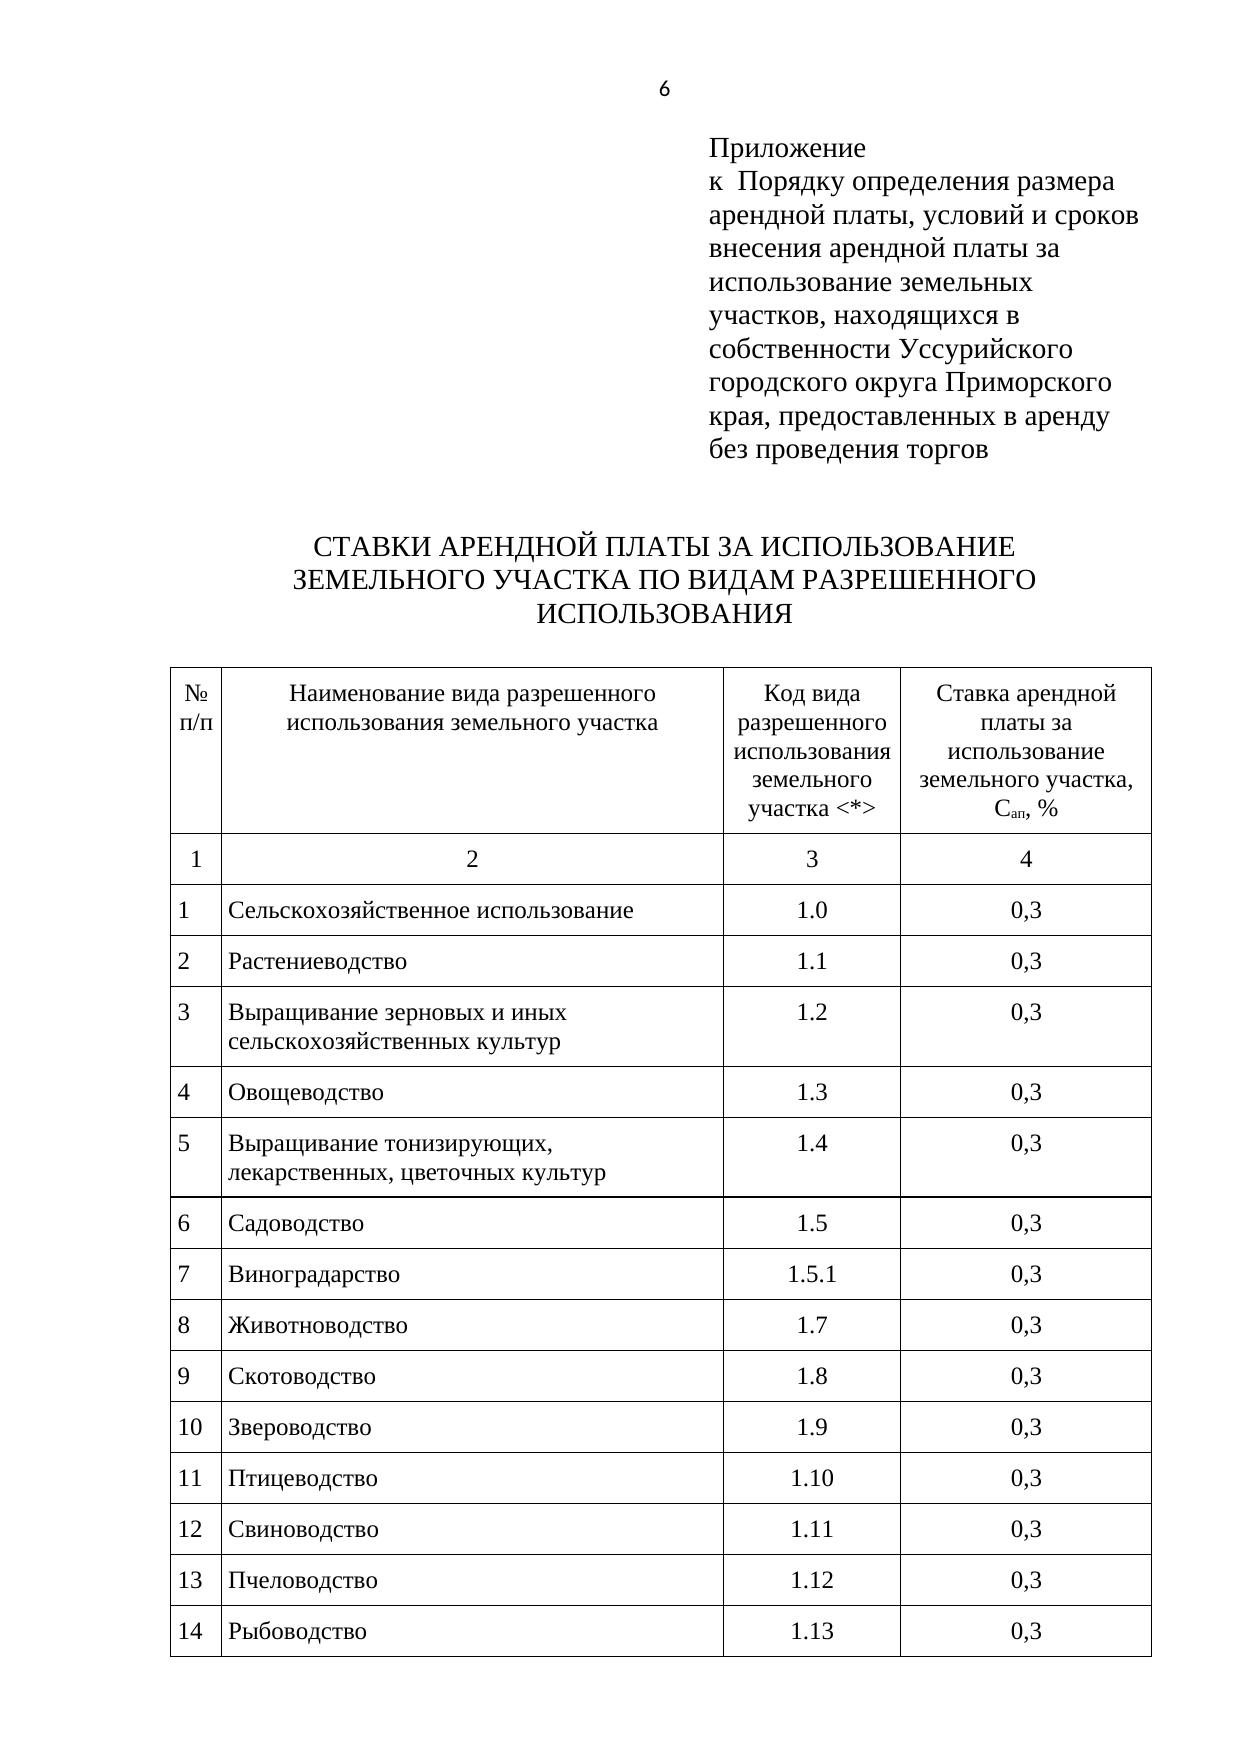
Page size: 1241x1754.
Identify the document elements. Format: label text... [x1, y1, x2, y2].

table_cell 0,3 [901, 987, 1151, 1066]
table_cell 0,3 [901, 1118, 1151, 1196]
table_cell Птицеводство [222, 1453, 723, 1503]
table_cell 14 [171, 1606, 221, 1656]
table_cell Виноградарство [222, 1249, 723, 1298]
table_cell 1.5 [724, 1198, 900, 1247]
table_cell 4 [901, 834, 1151, 884]
table_cell 1.10 [724, 1453, 900, 1503]
table_cell 0,3 [901, 1351, 1151, 1401]
table_cell 1 [171, 885, 221, 935]
text Приложение [709, 130, 1152, 163]
table_cell 0,3 [901, 1606, 1151, 1656]
table_cell Растениеводство [222, 936, 723, 986]
table_cell 0,3 [901, 1300, 1151, 1349]
table_cell Сельскохозяйственное использование [222, 885, 723, 935]
table_cell 0,3 [901, 1249, 1151, 1298]
table_cell Садоводство [222, 1198, 723, 1247]
table_cell Скотоводство [222, 1351, 723, 1401]
table_cell Звероводство [222, 1402, 723, 1452]
table_cell 3 [724, 834, 900, 884]
table_cell Рыбоводство [222, 1606, 723, 1656]
table_cell 2 [171, 936, 221, 986]
table_cell 1.13 [724, 1606, 900, 1656]
table_cell 12 [171, 1504, 221, 1554]
table_cell 8 [171, 1300, 221, 1349]
table_cell 1.5.1 [724, 1249, 900, 1298]
table_cell 1.3 [724, 1067, 900, 1117]
text ЗЕМЕЛЬНОГО УЧАСТКА ПО ВИДАМ РАЗРЕШЕННОГО ИСПОЛЬЗОВАНИЯ [177, 562, 1152, 629]
text к Порядку определения размера арендной платы, условий и сроков внесения арендной платы за использование земельных участков, находящихся в собственности Уссурийского городского округа Приморского края, предоставленных в аренду без проведения торгов [709, 163, 1152, 465]
table_cell 9 [171, 1351, 221, 1401]
table_cell Животноводство [222, 1300, 723, 1349]
table_cell Выращивание зерновых и иных сельскохозяйственных культур [222, 987, 723, 1066]
table_cell 1.7 [724, 1300, 900, 1349]
table_header Ставка арендной платы за использование земельного участка, Сап, % [901, 668, 1151, 833]
table_cell Овощеводство [222, 1067, 723, 1117]
table_cell 1.11 [724, 1504, 900, 1554]
table_cell 1.1 [724, 936, 900, 986]
table_cell 0,3 [901, 1067, 1151, 1117]
table_cell Выращивание тонизирующих, лекарственных, цветочных культур [222, 1118, 723, 1196]
table_cell 5 [171, 1118, 221, 1196]
table_cell 1.2 [724, 987, 900, 1066]
table_cell 1.0 [724, 885, 900, 935]
table_cell 1.8 [724, 1351, 900, 1401]
table_cell 7 [171, 1249, 221, 1298]
table_cell 0,3 [901, 1198, 1151, 1247]
table_cell 1.4 [724, 1118, 900, 1196]
table_header № п/п [171, 668, 221, 833]
table_cell 0,3 [901, 885, 1151, 935]
table_cell 6 [171, 1198, 221, 1247]
table_cell 13 [171, 1555, 221, 1605]
table_cell 1.9 [724, 1402, 900, 1452]
table_cell Пчеловодство [222, 1555, 723, 1605]
table_header Код вида разрешенного использования земельного участка <*> [724, 668, 900, 833]
table_cell 0,3 [901, 1504, 1151, 1554]
text СТАВКИ АРЕНДНОЙ ПЛАТЫ ЗА ИСПОЛЬЗОВАНИЕ [177, 529, 1152, 562]
table_cell 0,3 [901, 1453, 1151, 1503]
table_cell 3 [171, 987, 221, 1066]
table_cell Свиноводство [222, 1504, 723, 1554]
table_cell 4 [171, 1067, 221, 1117]
table_header Наименование вида разрешенного использования земельного участка [222, 668, 723, 833]
table_cell 2 [222, 834, 723, 884]
table_cell 11 [171, 1453, 221, 1503]
table_cell 10 [171, 1402, 221, 1452]
table_cell 0,3 [901, 1555, 1151, 1605]
table_cell 1.12 [724, 1555, 900, 1605]
table_cell 0,3 [901, 1402, 1151, 1452]
table_cell 0,3 [901, 936, 1151, 986]
table_cell 1 [171, 834, 221, 884]
